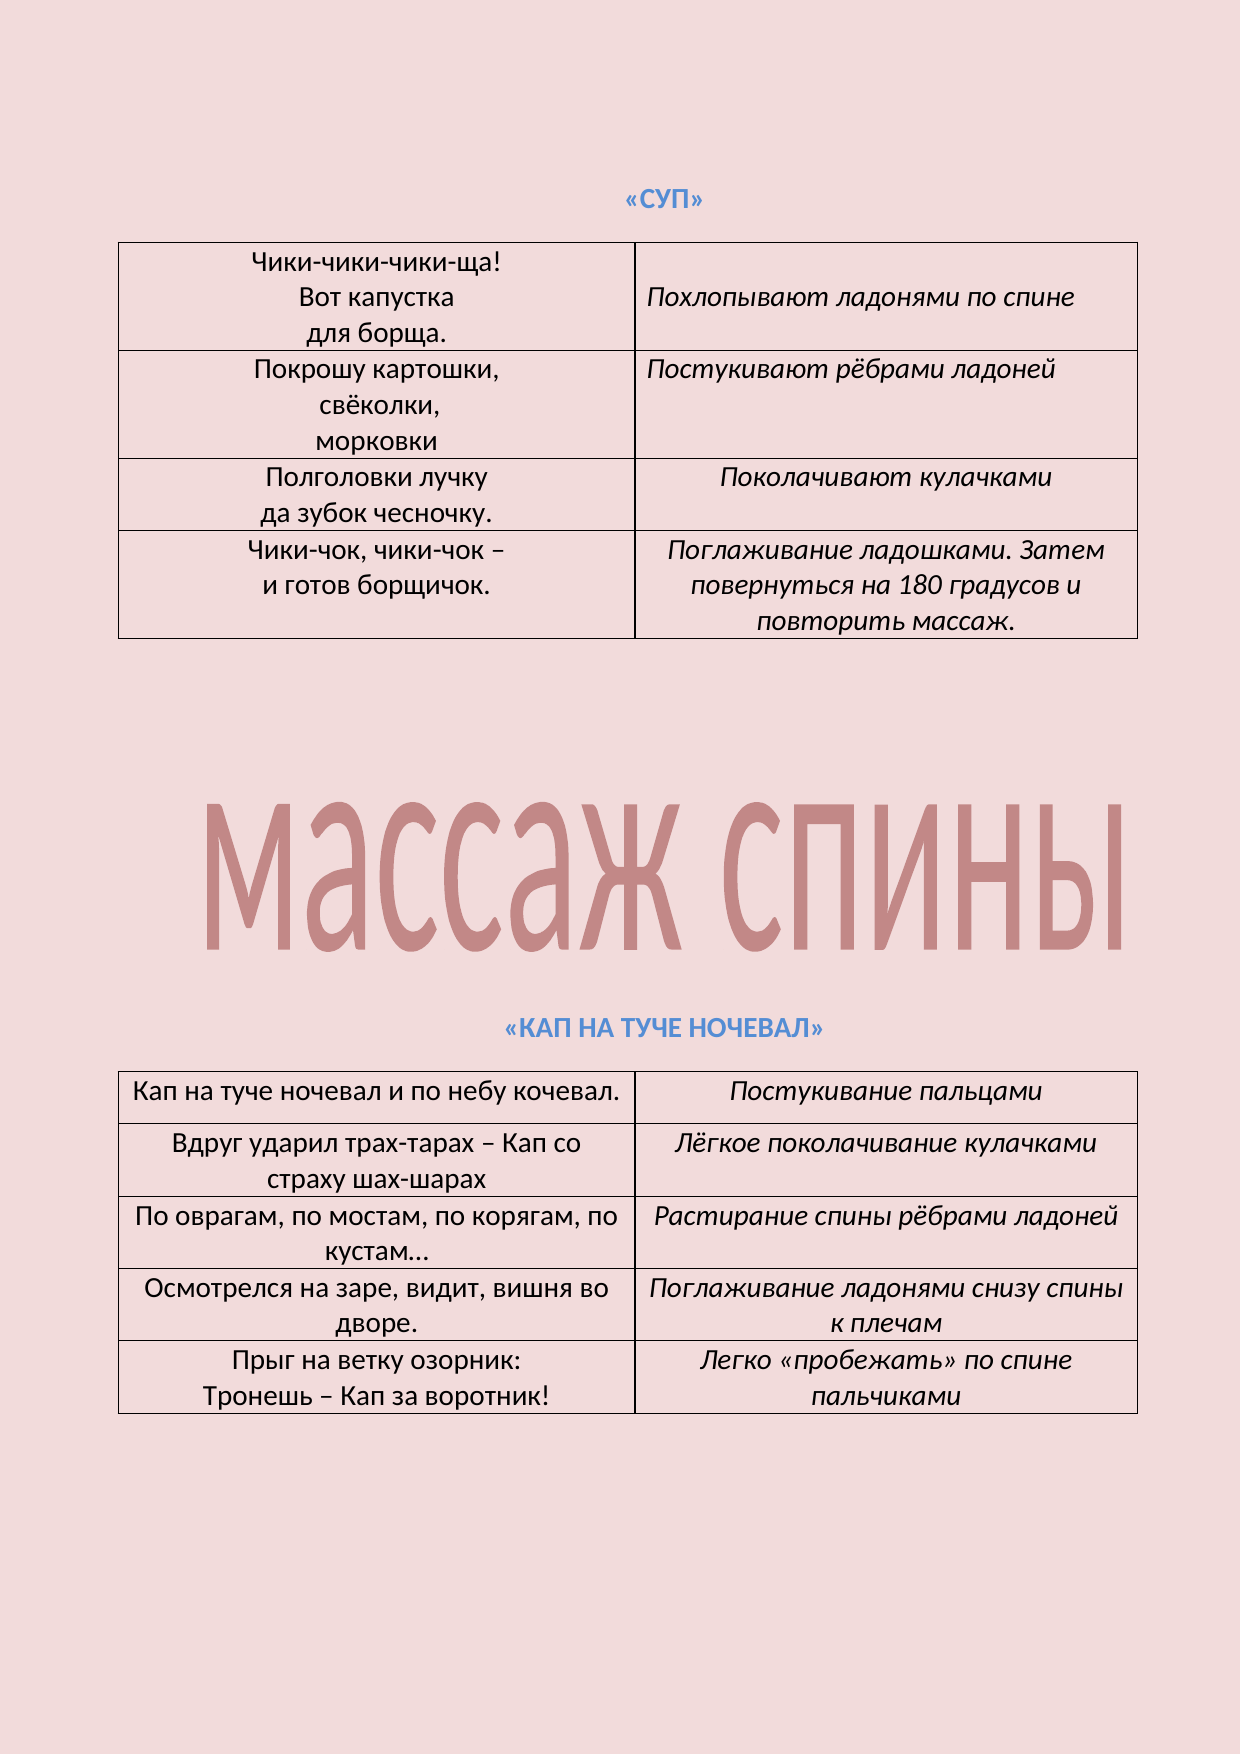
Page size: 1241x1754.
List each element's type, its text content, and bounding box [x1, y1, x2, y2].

table_cell Поколачивают кулачками [636, 459, 1137, 530]
table_cell Чики-чок, чики-чок – и готов борщичок. [119, 531, 634, 638]
table_cell Поглаживание ладонями снизу спины к плечам [636, 1269, 1137, 1340]
table_header Чики-чики-чики-ща! Вот капустка для борща. [119, 243, 634, 349]
text «СУП» [177, 180, 1152, 216]
table_cell По оврагам, по мостам, по корягам, по кустам… [119, 1197, 634, 1268]
table_cell Растирание спины рёбрами ладоней [636, 1197, 1137, 1268]
table_header Похлопывают ладонями по спине [636, 243, 1137, 349]
table_cell Вдруг ударил трах-тарах – Кап со страху шах-шарах [119, 1124, 634, 1196]
table_header Кап на туче ночевал и по небу кочевал. [119, 1072, 634, 1123]
table_cell Осмотрелся на заре, видит, вишня во дворе. [119, 1269, 634, 1340]
table_header Постукивание пальцами [636, 1072, 1137, 1123]
table_cell Полголовки лучку да зубок чесночку. [119, 459, 634, 530]
table_cell Постукивают рёбрами ладоней [636, 351, 1137, 457]
table_cell Прыг на ветку озорник: Тронешь – Кап за воротник! [119, 1341, 634, 1412]
text «КАП НА ТУЧЕ НОЧЕВАЛ» [177, 1009, 1152, 1045]
table_cell Легко «пробежать» по спине пальчиками [636, 1341, 1137, 1412]
table_cell Лёгкое поколачивание кулачками [636, 1124, 1137, 1196]
table_cell Покрошу картошки, свёколки, морковки [119, 351, 634, 457]
table_cell Поглаживание ладошками. Затем повернуться на 180 градусов и повторить массаж. [636, 531, 1137, 638]
